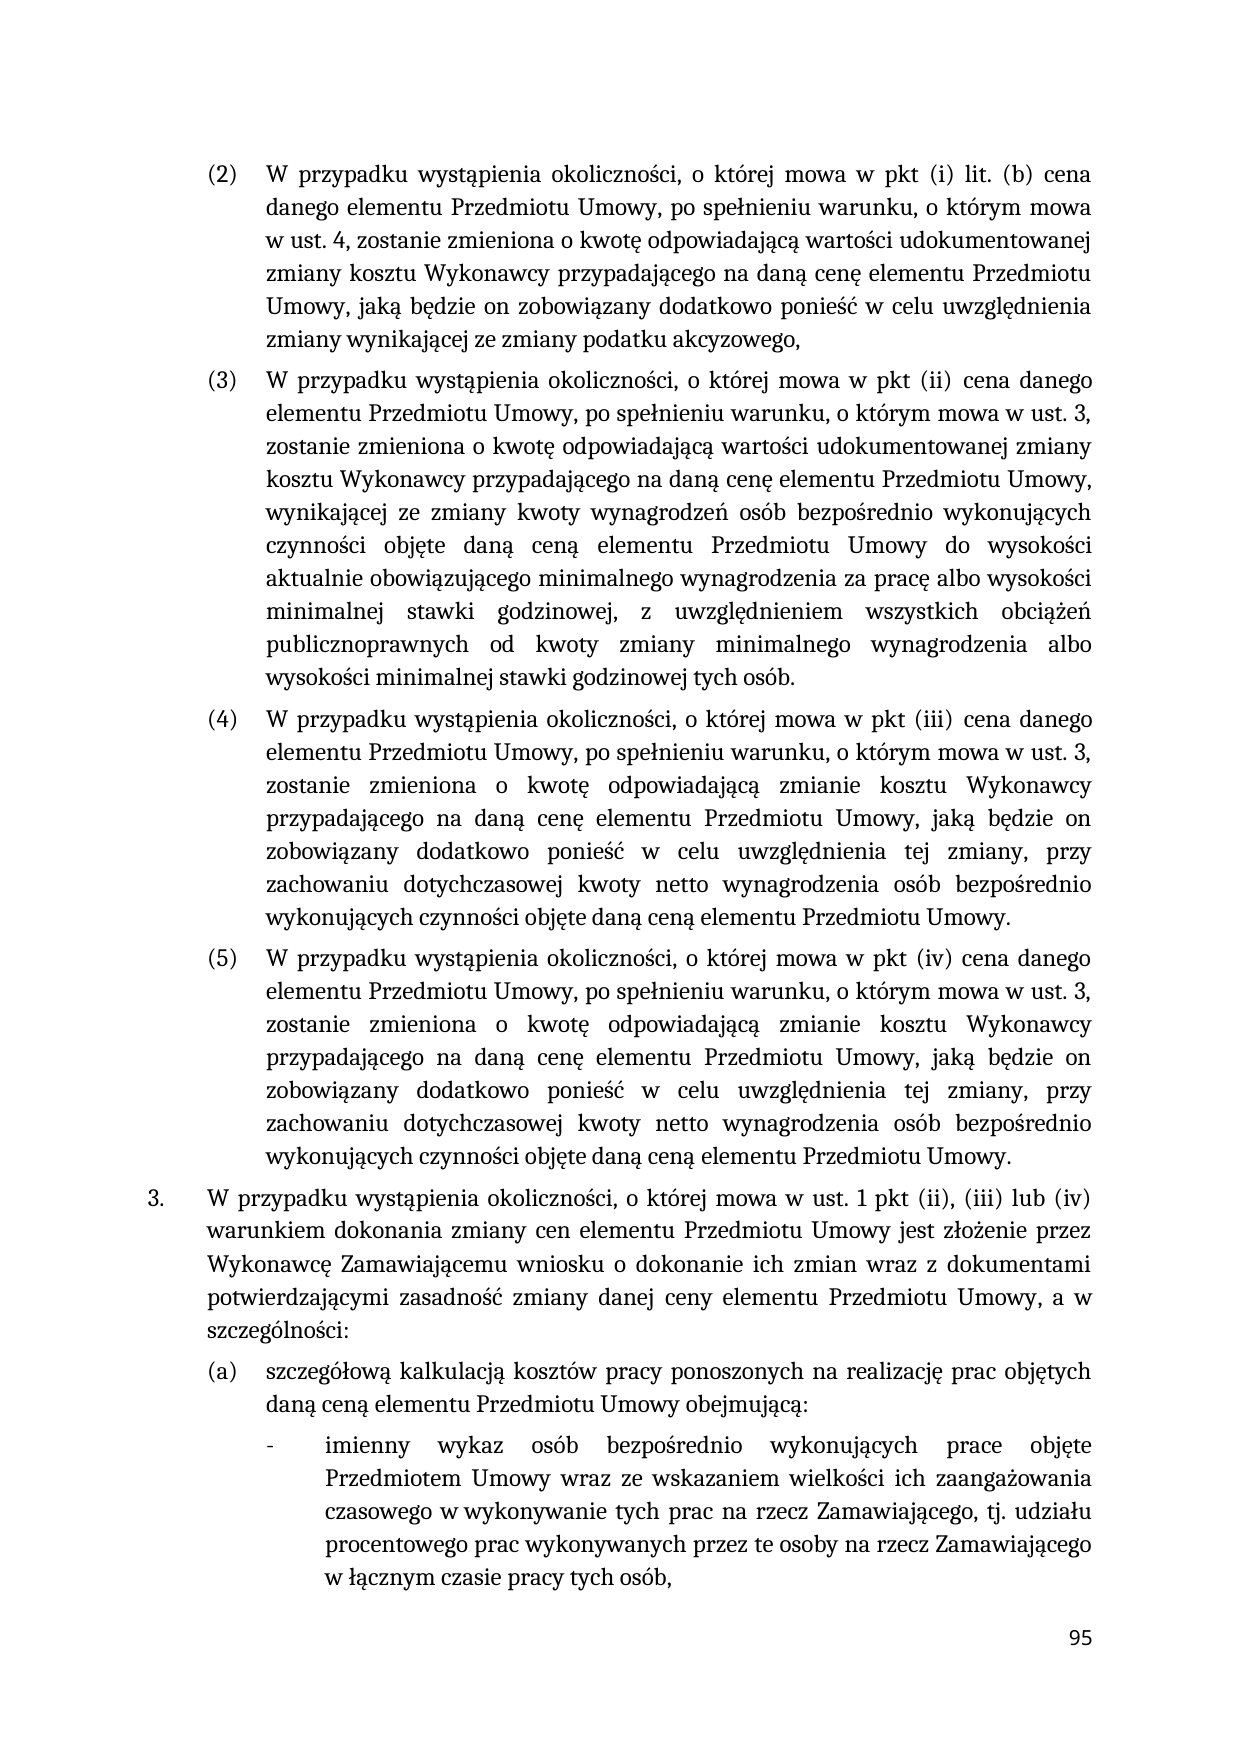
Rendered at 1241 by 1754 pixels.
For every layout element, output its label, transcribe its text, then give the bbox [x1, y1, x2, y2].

list W przypadku wystąpienia okoliczności, o której mowa w ust. 1 pkt (ii), (iii) lub (iv) warunkiem dokonania zmiany cen elementu Przedmiotu Umowy jest złożenie przez Wykonawcę Zamawiającemu wniosku o dokonanie ich zmian wraz z dokumentami potwierdzającymi zasadność zmiany danej ceny elementu Przedmiotu Umowy, a w szczególności: [148, 1183, 1092, 1344]
text (3) W przypadku wystąpienia okoliczności, o której mowa w pkt (ii) cena danego elementu Przedmiotu Umowy, po spełnieniu warunku, o którym mowa w ust. 3, zostanie zmieniona o kwotę odpowiadającą wartości udokumentowanej zmiany kosztu Wykonawcy przypadającego na daną cenę elementu Przedmiotu Umowy, wynikającej ze zmiany kwoty wynagrodzeń osób bezpośrednio wykonujących czynności objęte daną ceną elementu Przedmiotu Umowy do wysokości aktualnie obowiązującego minimalnego wynagrodzenia za pracę albo wysokości minimalnej stawki godzinowej, z uwzględnieniem wszystkich obciążeń publicznoprawnych od kwoty zmiany minimalnego wynagrodzenia albo wysokości minimalnej stawki godzinowej tych osób. [207, 366, 1092, 692]
text (5) W przypadku wystąpienia okoliczności, o której mowa w pkt (iv) cena danego elementu Przedmiotu Umowy, po spełnieniu warunku, o którym mowa w ust. 3, zostanie zmieniona o kwotę odpowiadającą zmianie kosztu Wykonawcy przypadającego na daną cenę elementu Przedmiotu Umowy, jaką będzie on zobowiązany dodatkowo ponieść w celu uwzględnienia tej zmiany, przy zachowaniu dotychczasowej kwoty netto wynagrodzenia osób bezpośrednio wykonujących czynności objęte daną ceną elementu Przedmiotu Umowy. [207, 944, 1092, 1171]
text - imienny wykaz osób bezpośrednio wykonujących prace objęte Przedmiotem Umowy wraz ze wskazaniem wielkości ich zaangażowania czasowego w wykonywanie tych prac na rzecz Zamawiającego, tj. udziału procentowego prac wykonywanych przez te osoby na rzecz Zamawiającego w łącznym czasie pracy tych osób, [266, 1431, 1092, 1592]
text (2) W przypadku wystąpienia okoliczności, o której mowa w pkt (i) lit. (b) cena danego elementu Przedmiotu Umowy, po spełnieniu warunku, o którym mowa w ust. 4, zostanie zmieniona o kwotę odpowiadającą wartości udokumentowanej zmiany kosztu Wykonawcy przypadającego na daną cenę elementu Przedmiotu Umowy, jaką będzie on zobowiązany dodatkowo ponieść w celu uwzględnienia zmiany wynikającej ze zmiany podatku akcyzowego, [207, 159, 1092, 353]
text (4) W przypadku wystąpienia okoliczności, o której mowa w pkt (iii) cena danego elementu Przedmiotu Umowy, po spełnieniu warunku, o którym mowa w ust. 3, zostanie zmieniona o kwotę odpowiadającą zmianie kosztu Wykonawcy przypadającego na daną cenę elementu Przedmiotu Umowy, jaką będzie on zobowiązany dodatkowo ponieść w celu uwzględnienia tej zmiany, przy zachowaniu dotychczasowej kwoty netto wynagrodzenia osób bezpośrednio wykonujących czynności objęte daną ceną elementu Przedmiotu Umowy. [207, 704, 1092, 931]
text (a) szczegółową kalkulacją kosztów pracy ponoszonych na realizację prac objętych daną ceną elementu Przedmiotu Umowy obejmującą: [207, 1357, 1092, 1419]
